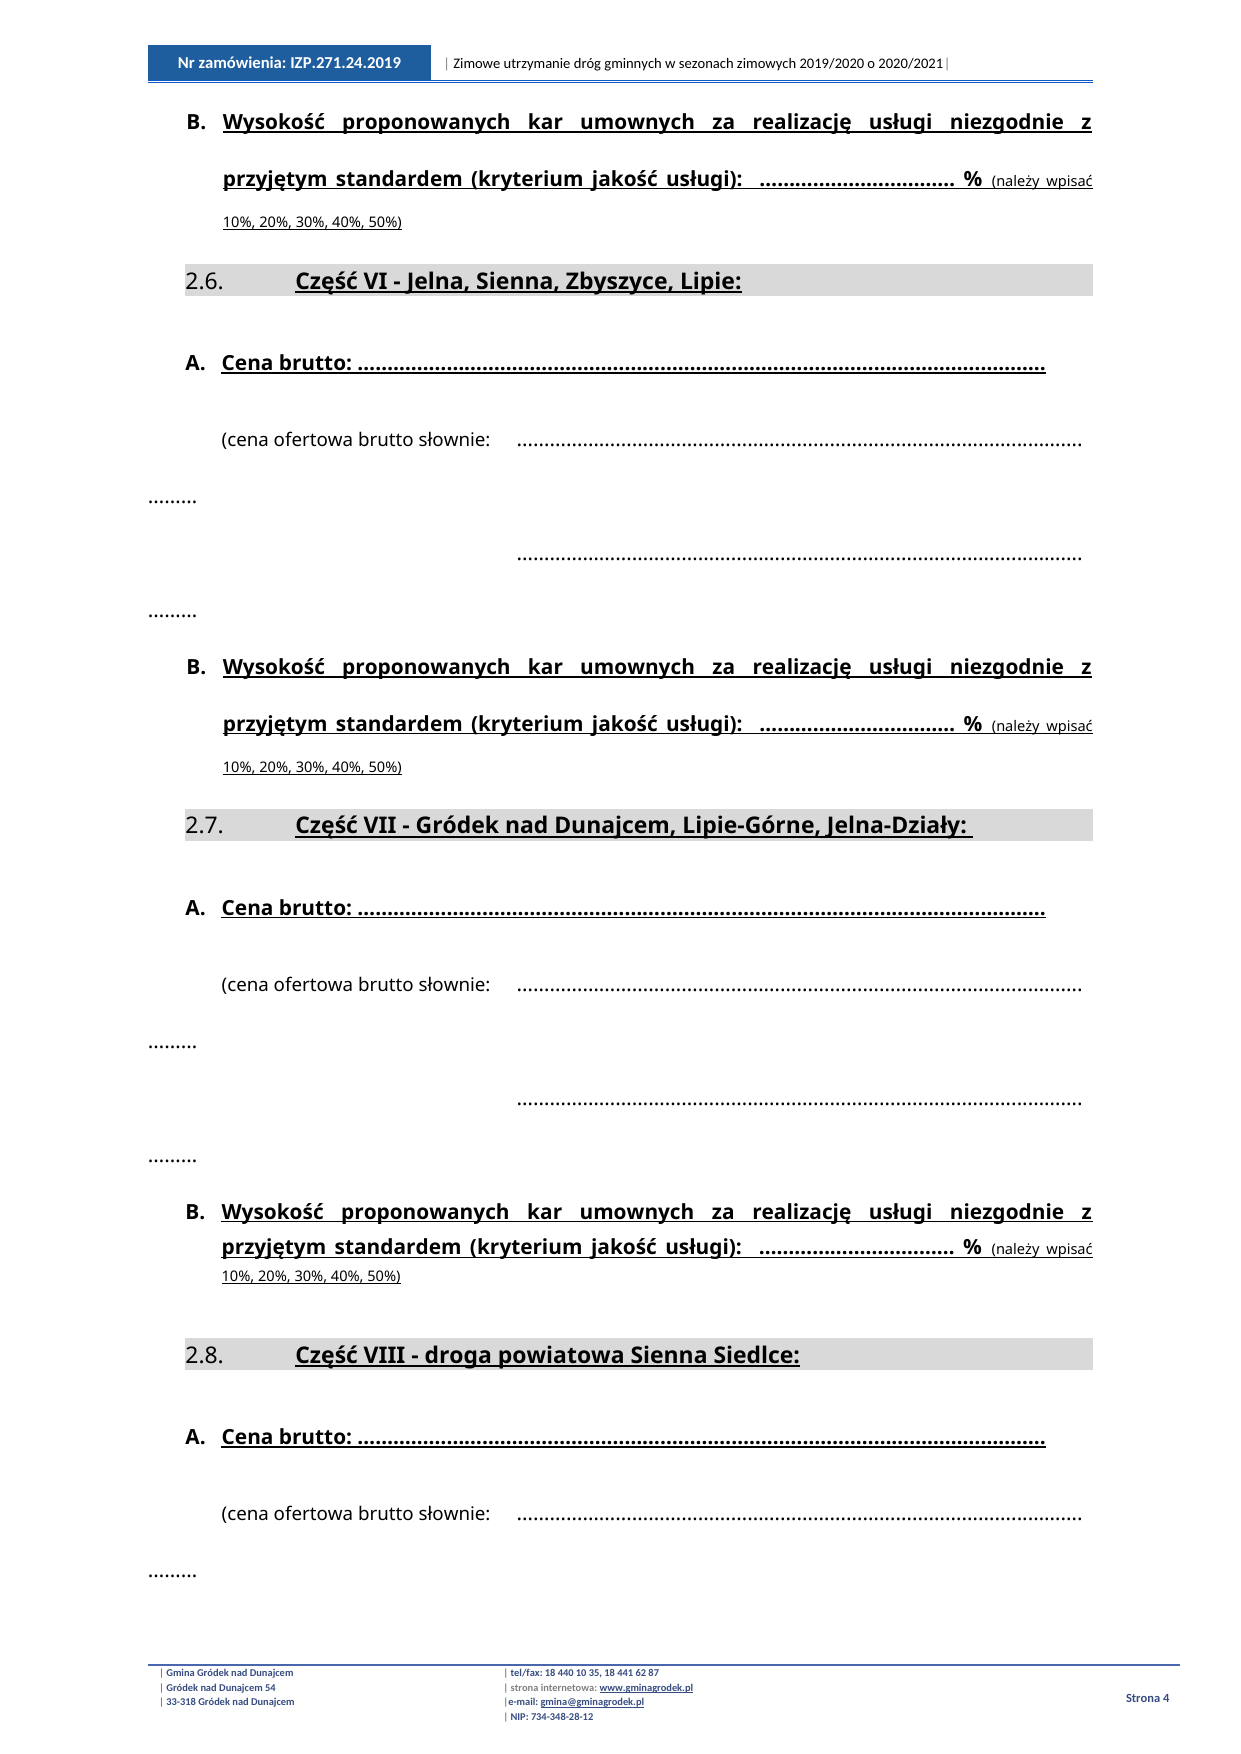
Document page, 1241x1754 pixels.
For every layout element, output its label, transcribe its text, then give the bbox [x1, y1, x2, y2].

text ………………………………………………………………...……………...……….……… [148, 538, 1093, 623]
list Część VI - Jelna, Sienna, Zbyszyce, Lipie: [185, 264, 1093, 296]
list Cena brutto: …………………………………………………………………………………………………….. [185, 893, 1093, 921]
list Część VII - Gródek nad Dunajcem, Lipie-Górne, Jelna-Działy: [185, 809, 1093, 841]
text ………………………………………………………………...……………...……….……… [148, 1083, 1093, 1168]
text (cena ofertowa brutto słownie: ………………………………………………………………...……………...……….……… [148, 424, 1093, 510]
text (cena ofertowa brutto słownie: ………………………………………………………………...……………...……….……… [148, 969, 1093, 1055]
list Cena brutto: …………………………………………………………………………………………………….. [185, 1422, 1093, 1450]
list Część VIII - droga powiatowa Sienna Siedlce: [185, 1338, 1093, 1370]
list Cena brutto: …………………………………………………………………………………………………….. [185, 348, 1093, 376]
text (cena ofertowa brutto słownie: ………………………………………………………………...……………...……….……… [148, 1498, 1093, 1584]
